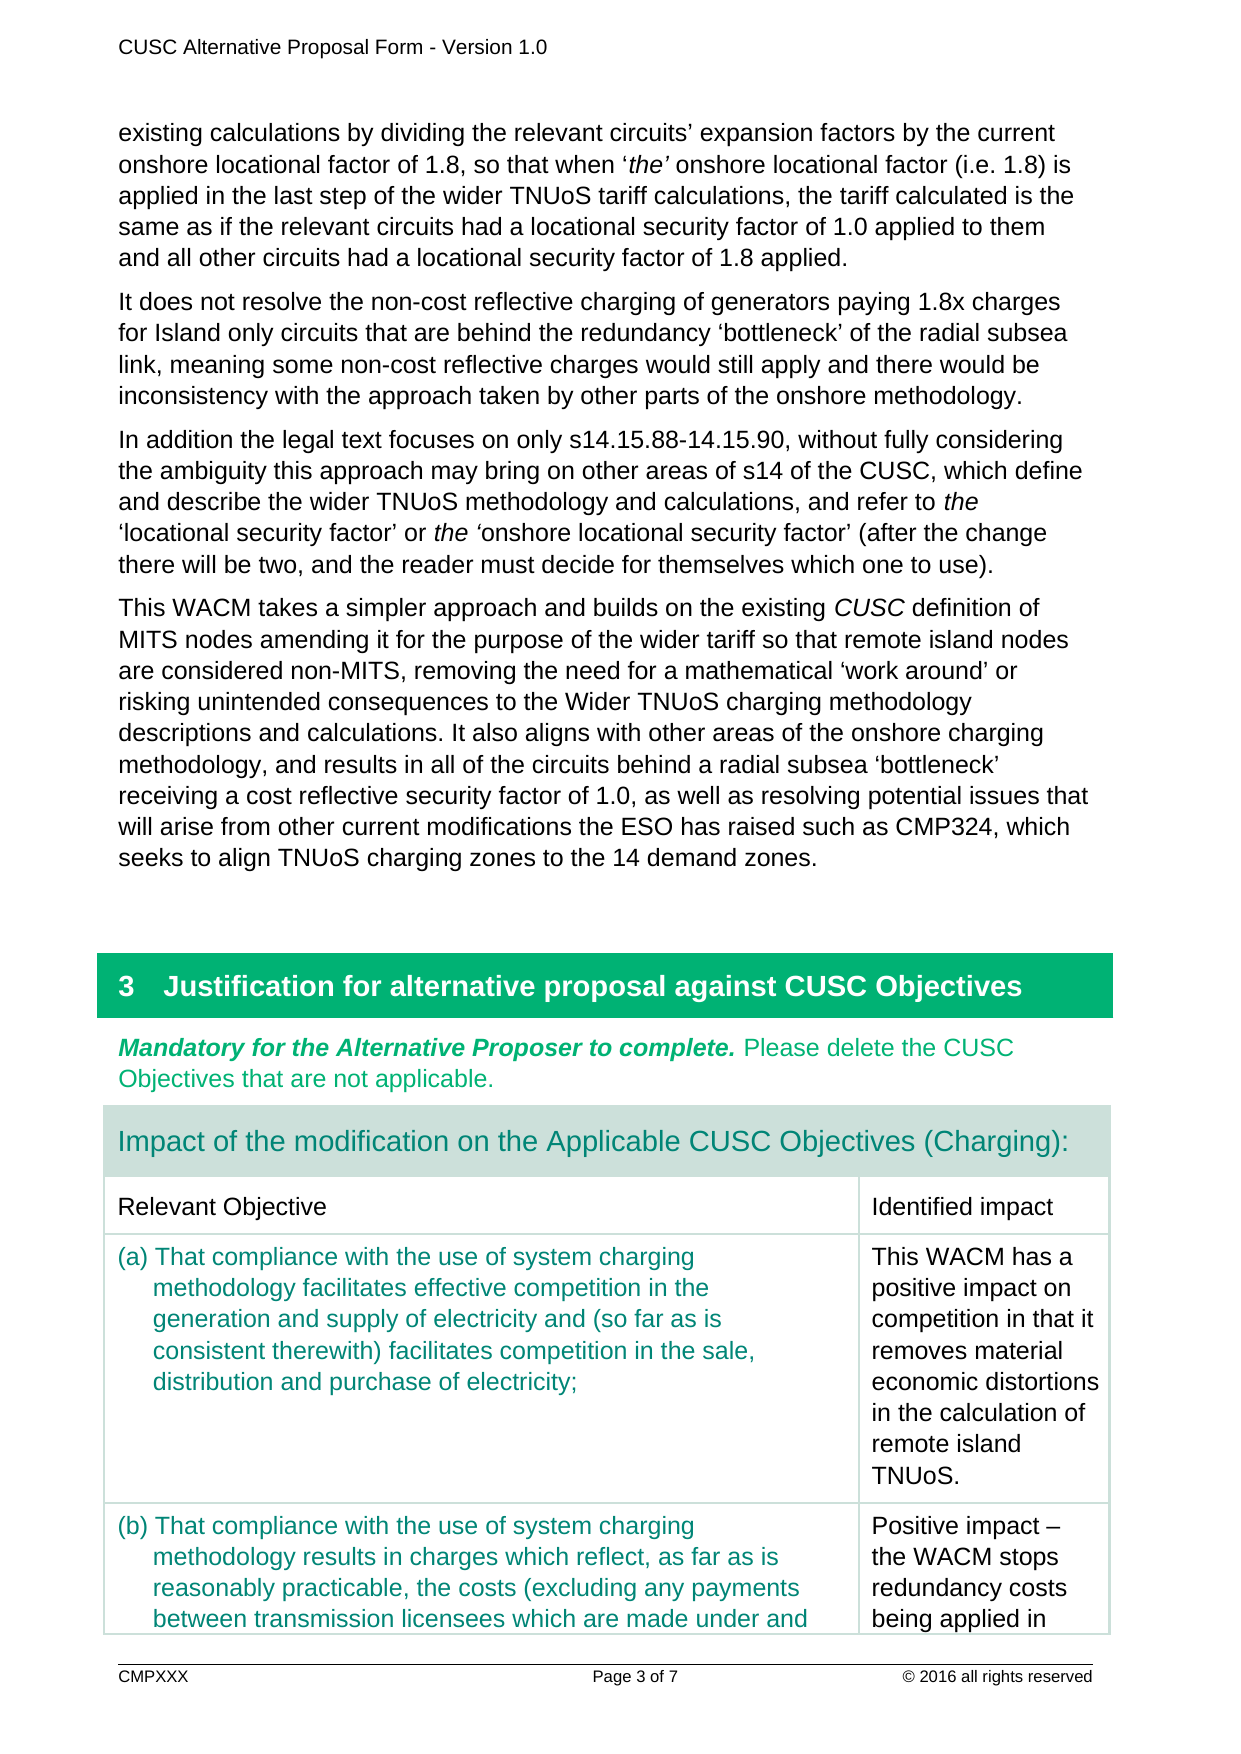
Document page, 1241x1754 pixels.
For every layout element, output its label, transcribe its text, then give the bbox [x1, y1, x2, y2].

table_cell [105, 1504, 858, 1633]
list This WACM takes a simpler approach and builds on the existing CUSC definition of MITS nodes amending it for the purpose of the wider tariff so that remote island nodes are considered non-MITS, removing the need for a mathematical ‘work around’ or risking unintended consequences to the Wider TNUoS charging methodology descriptions and calculations. It also aligns with other areas of the onshore charging methodology, and results in all of the circuits behind a radial subsea ‘bottleneck’ receiving a cost reflective security factor of 1.0, as well as resolving potential issues that will arise from other current modifications the ESO has raised such as CMP324, which seeks to align TNUoS charging zones to the 14 demand zones. [118, 591, 1093, 872]
table_header Impact of the modification on the Applicable CUSC Objectives (Charging): [105, 1107, 1109, 1175]
list In addition the legal text focuses on only s14.15.88-14.15.90, without fully considering the ambiguity this approach may bring on other areas of s14 of the CUSC, which define and describe the wider TNUoS methodology and calculations, and refer to the ‘locational security factor’ or the ‘onshore locational security factor’ (after the change there will be two, and the reader must decide for themselves which one to use). [118, 422, 1093, 578]
table_cell Relevant Objective [105, 1177, 858, 1233]
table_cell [860, 1504, 1108, 1633]
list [118, 116, 1093, 272]
table_cell (a) That compliance with the use of system charging methodology facilitates effective competition in the generation and supply of electricity and (so far as is consistent therewith) facilitates competition in the sale, distribution and purchase of electricity; [105, 1235, 858, 1502]
text Mandatory for the Alternative Proposer to complete. Please delete the CUSC Objectives that are not applicable. [118, 1030, 1093, 1093]
subtitle Justification for alternative proposal against CUSC Objectives [110, 966, 1101, 1005]
list It does not resolve the non-cost reflective charging of generators paying 1.8x charges for Island only circuits that are behind the redundancy ‘bottleneck’ of the radial subsea link, meaning some non-cost reflective charges would still apply and there would be inconsistency with the approach taken by other parts of the onshore methodology. [118, 285, 1093, 410]
table_cell This WACM has a positive impact on competition in that it removes material economic distortions in the calculation of remote island TNUoS. [860, 1235, 1108, 1502]
table_cell Identified impact [860, 1177, 1108, 1233]
